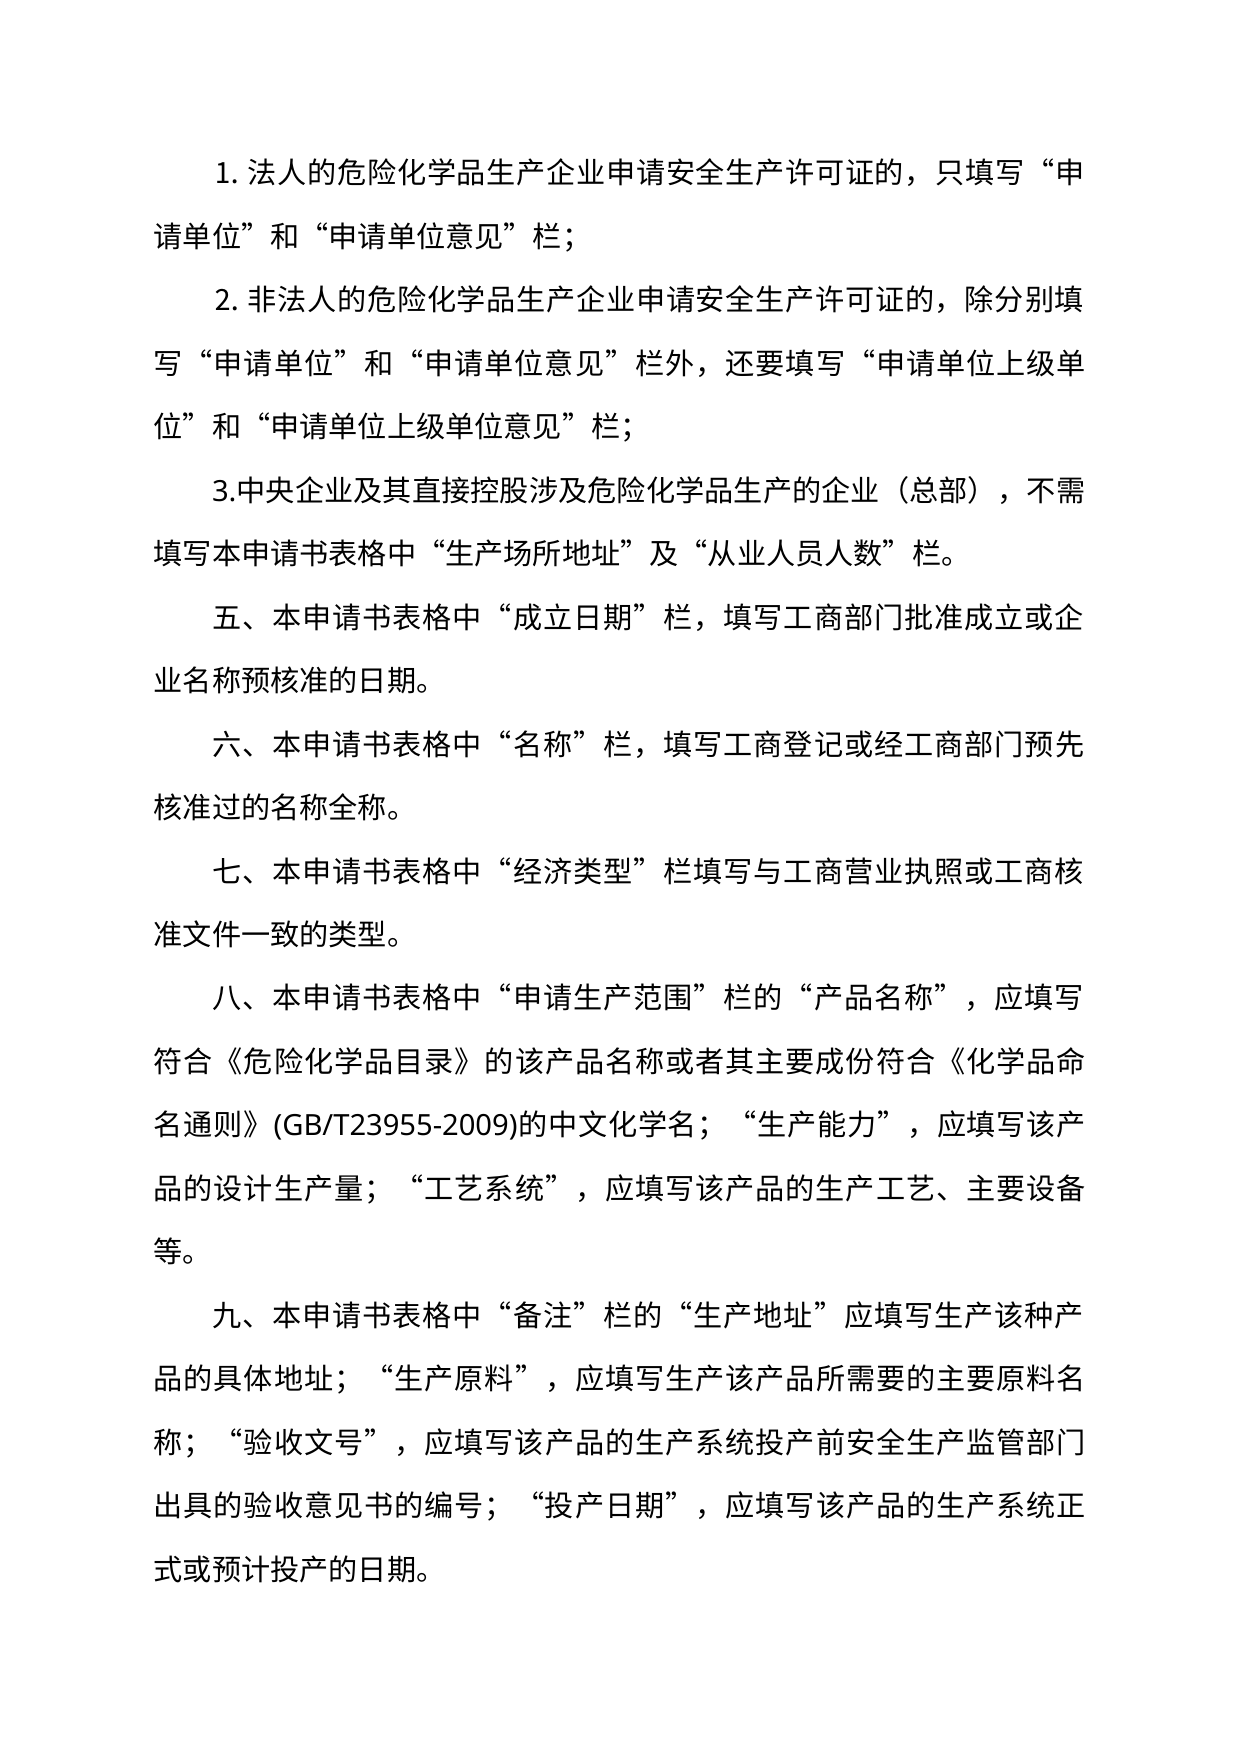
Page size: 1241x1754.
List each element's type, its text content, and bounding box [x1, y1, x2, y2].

text ⒈法人的危险化学品生产企业申请安全生产许可证的，只填写“申请单位”和“申请单位意见”栏； [153, 150, 1087, 256]
text 3.中央企业及其直接控股涉及危险化学品生产的企业（总部），不需填写本申请书表格中“生产场所地址”及“从业人员人数”栏。 [153, 467, 1087, 573]
text 五、本申请书表格中“成立日期”栏，填写工商部门批准成立或企业名称预核准的日期。 [153, 594, 1087, 700]
text 九、本申请书表格中“备注”栏的“生产地址”应填写生产该种产品的具体地址；“生产原料”，应填写生产该产品所需要的主要原料名称；“验收文号”，应填写该产品的生产系统投产前安全生产监管部门出具的验收意见书的编号；“投产日期”，应填写该产品的生产系统正式或预计投产的日期。 [153, 1292, 1087, 1588]
text 六、本申请书表格中“名称”栏，填写工商登记或经工商部门预先核准过的名称全称。 [153, 721, 1087, 827]
text ⒉非法人的危险化学品生产企业申请安全生产许可证的，除分别填写“申请单位”和“申请单位意见”栏外，还要填写“申请单位上级单位”和“申请单位上级单位意见”栏； [153, 277, 1087, 446]
text 八、本申请书表格中“申请生产范围”栏的“产品名称”，应填写符合《危险化学品目录》的该产品名称或者其主要成份符合《化学品命名通则》(GB/T23955-2009)的中文化学名；“生产能力”，应填写该产品的设计生产量；“工艺系统”，应填写该产品的生产工艺、主要设备等。 [153, 975, 1087, 1271]
text 七、本申请书表格中“经济类型”栏填写与工商营业执照或工商核准文件一致的类型。 [153, 848, 1087, 954]
